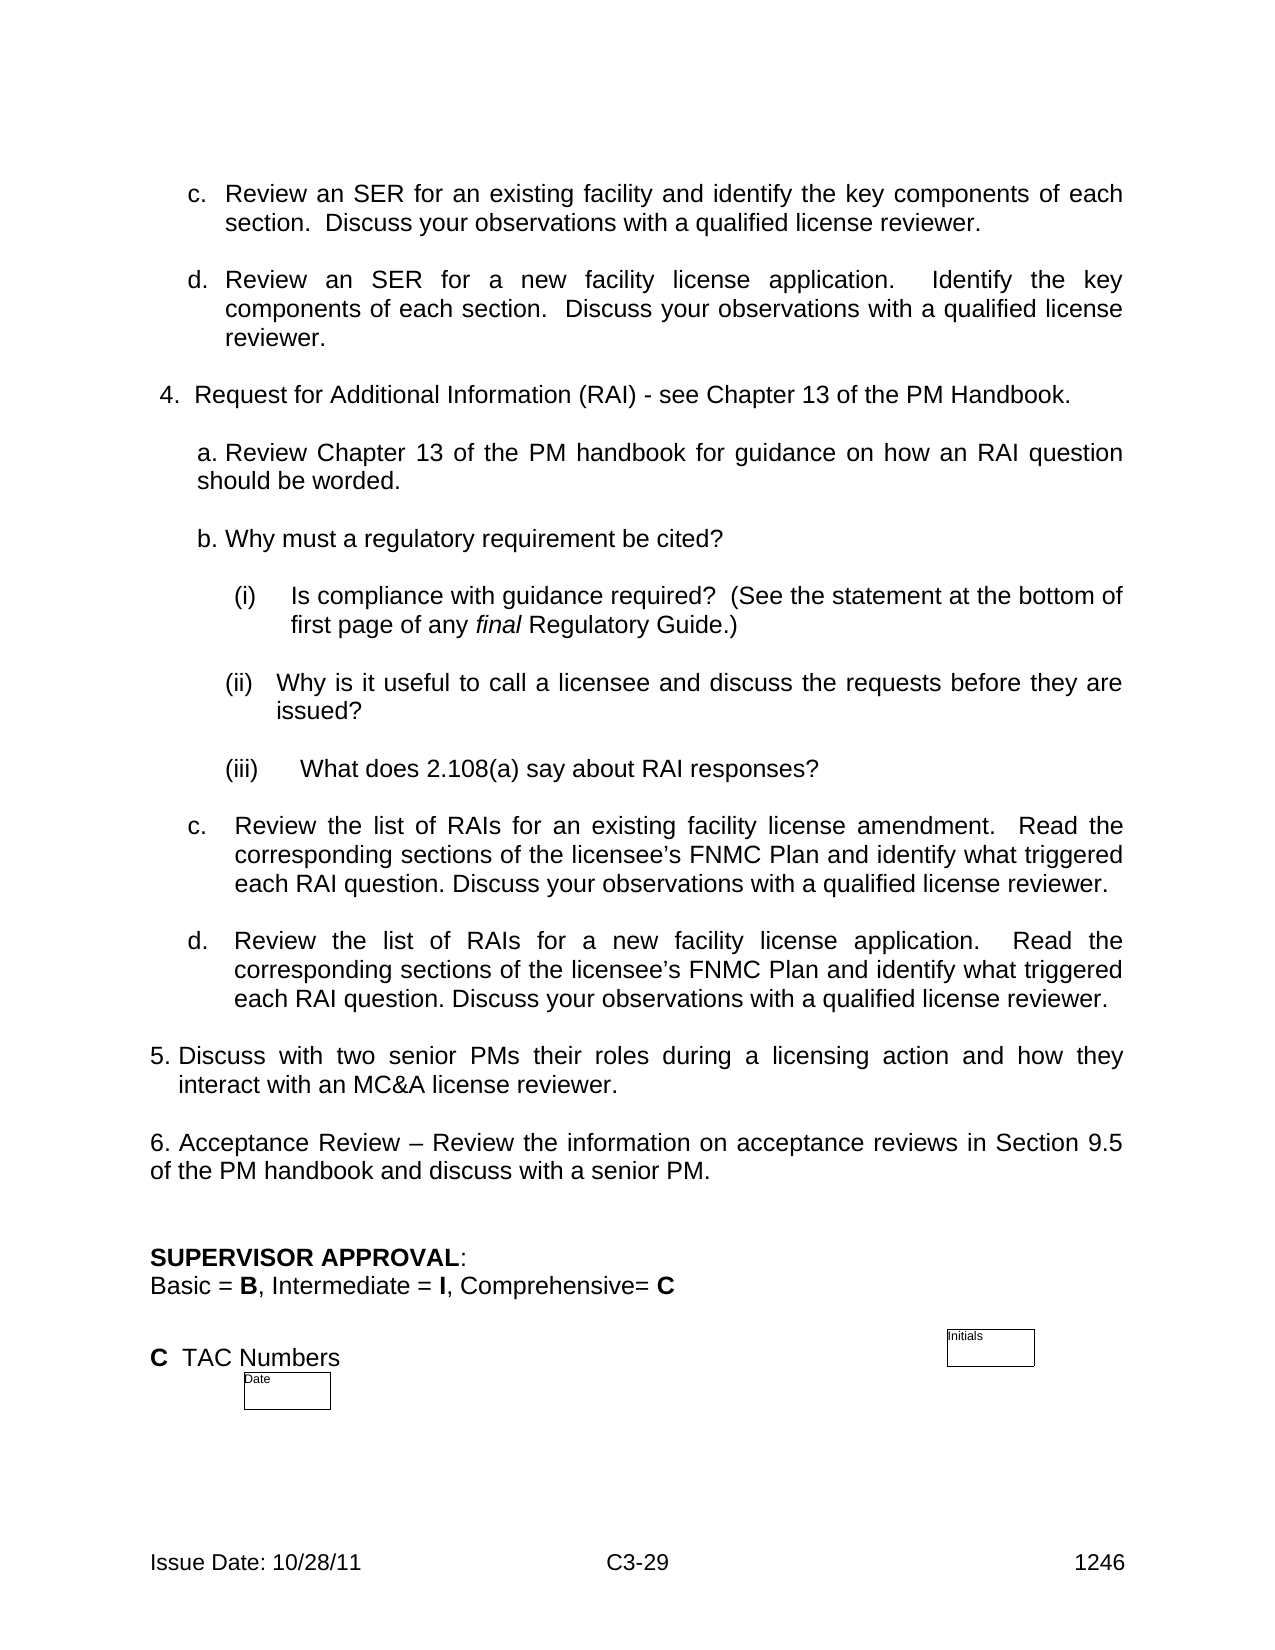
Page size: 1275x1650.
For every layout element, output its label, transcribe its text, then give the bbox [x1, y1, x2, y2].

text (iii) What does 2.108(a) say about RAI responses? [150, 754, 1125, 782]
text b. Why must a regulatory requirement be cited? [150, 524, 1125, 552]
list Review an SER for an existing facility and identify the key components of each section. Discuss your observations with a qualified license reviewer. [187, 179, 1125, 236]
text a. Review Chapter 13 of the PM handbook for guidance on how an RAI question should be worded. [150, 437, 1125, 495]
text 4. Request for Additional Information (RAI) - see Chapter 13 of the PM Handbook. [159, 380, 1125, 409]
text (i) Is compliance with guidance required? (See the statement at the bottom of first page of any final Regulatory Guide.) [150, 581, 1125, 639]
text Basic = B, Intermediate = I, Comprehensive= C [150, 1271, 1125, 1300]
text C TAC Numbers [150, 1329, 1125, 1409]
text SUPERVISOR APPROVAL: [150, 1242, 1125, 1271]
text 6. Acceptance Review – Review the information on acceptance reviews in Section 9.5 of the PM handbook and discuss with a senior PM. [150, 1127, 1125, 1185]
text (ii) Why is it useful to call a licensee and discuss the requests before they are issued? [150, 667, 1125, 725]
text 5. Discuss with two senior PMs their roles during a licensing action and how they interact with an MC&A license reviewer. [150, 1041, 1125, 1099]
list Review an SER for a new facility license application. Identify the key components of each section. Discuss your observations with a qualified license reviewer. [187, 265, 1125, 351]
text d. Review the list of RAIs for a new facility license application. Read the corresponding sections of the licensee’s FNMC Plan and identify what triggered each RAI question. Discuss your observations with a qualified license reviewer. [150, 926, 1125, 1012]
text c. Review the list of RAIs for an existing facility license amendment. Read the corresponding sections of the licensee’s FNMC Plan and identify what triggered each RAI question. Discuss your observations with a qualified license reviewer. [150, 811, 1125, 897]
